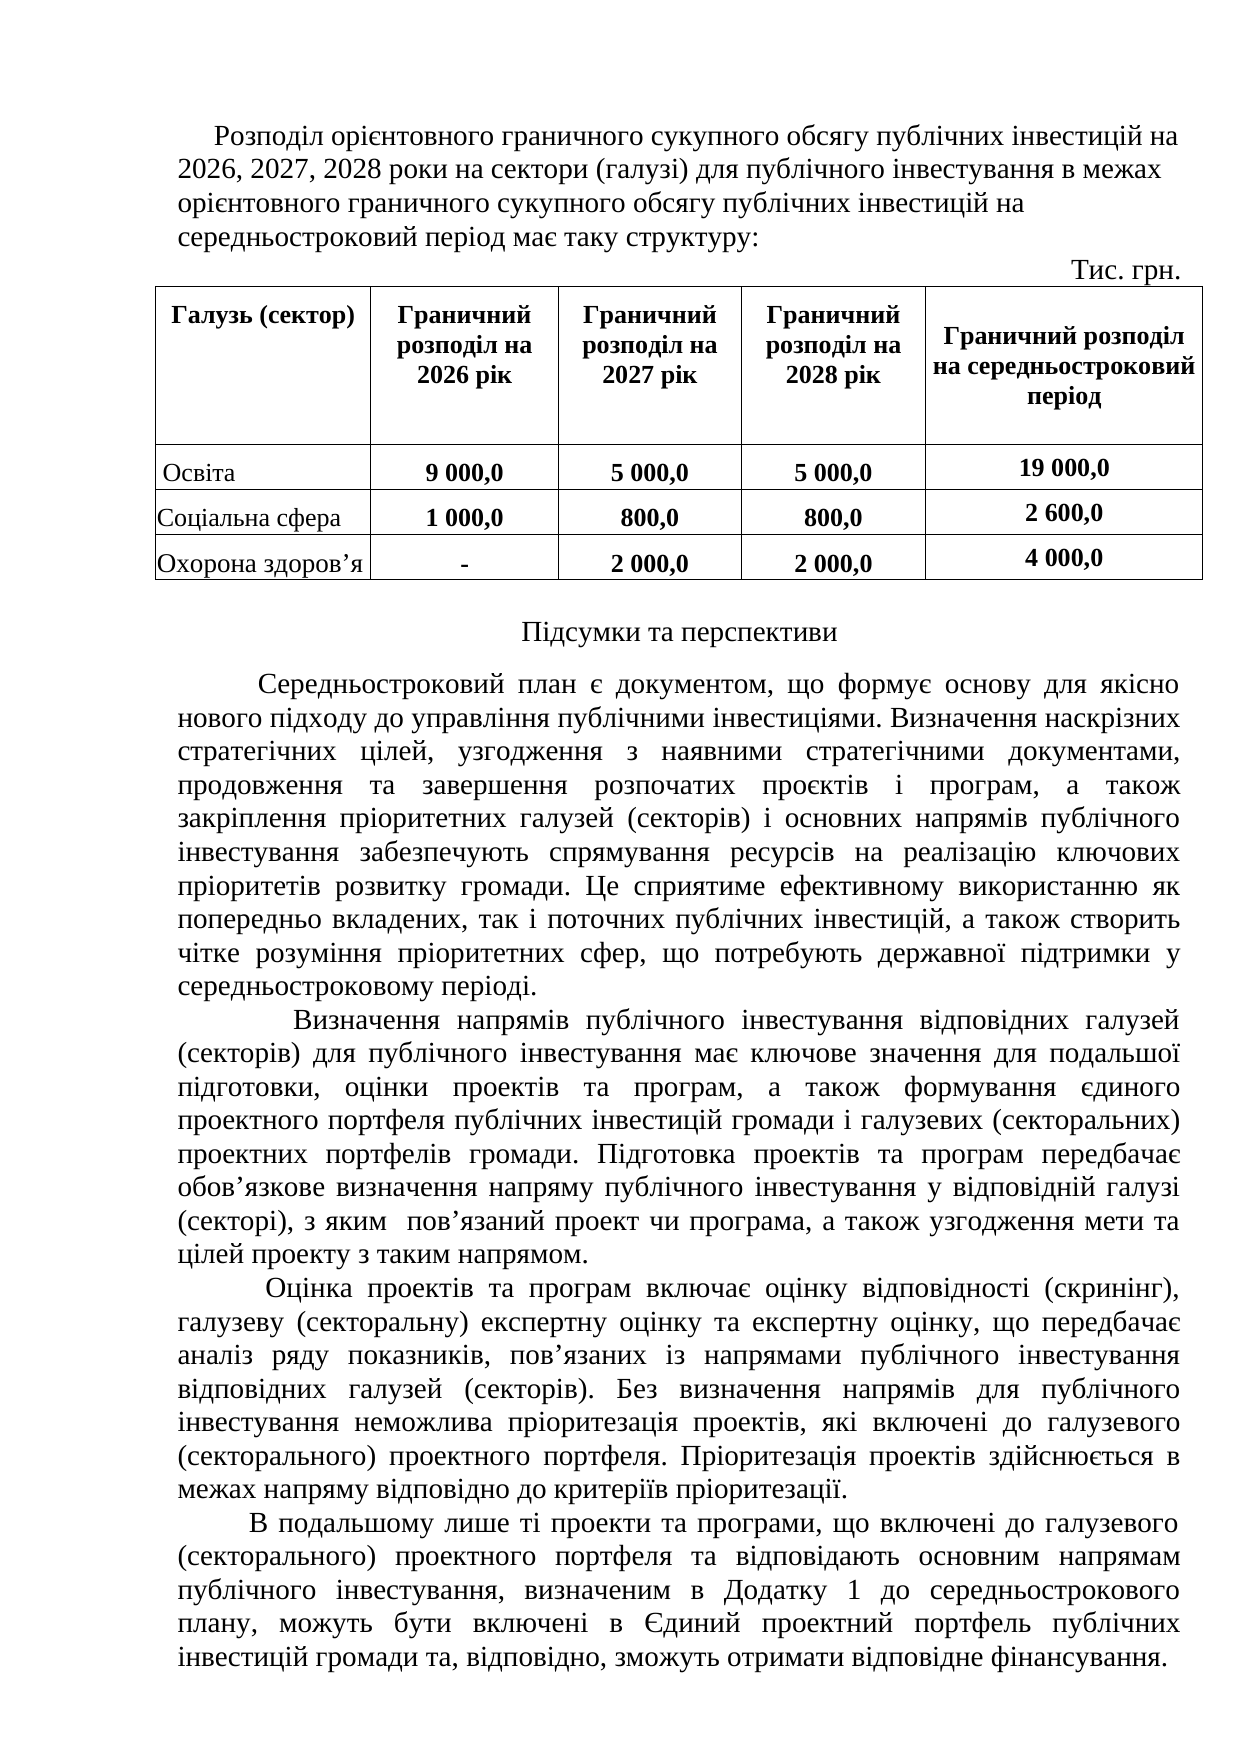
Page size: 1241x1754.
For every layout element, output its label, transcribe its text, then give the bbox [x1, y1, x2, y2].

text Визначення напрямів публічного інвестування відповідних галузей (секторів) для публічного інвестування має ключове значення для подальшої підготовки, оцінки проектів та програм, а також формування єдиного проектного портфеля публічних інвестицій громади і галузевих (секторальних) проектних портфелів громади. Підготовка проектів та програм передбачає обов’язкове визначення напряму публічного інвестування у відповідній галузі (секторі), з яким пов’язаний проект чи програма, а також узгодження мети та цілей проекту з таким напрямом. [177, 1002, 1181, 1270]
table_cell 5 000,0 [559, 445, 741, 489]
table_header Граничний розподіл на 2028 рік [742, 287, 925, 444]
table_header Граничний розподіл на 2027 рік [559, 287, 741, 444]
table_cell 2 000,0 [559, 535, 741, 579]
table_cell 19 000,0 [926, 445, 1202, 489]
table_cell Освіта [156, 445, 370, 489]
text В подальшому лише ті проекти та програми, що включені до галузевого (секторального) проектного портфеля та відповідають основним напрямам публічного інвестування, визначеним в Додатку 1 до середньострокового плану, можуть бути включені в Єдиний проектний портфель публічних інвестицій громади та, відповідно, зможуть отримати відповідне фінансування. [177, 1505, 1181, 1673]
table_cell 5 000,0 [742, 445, 925, 489]
table_cell 800,0 [559, 490, 741, 534]
text Тис. грн. [177, 252, 1181, 286]
table_header Галузь (сектор) [156, 287, 370, 444]
table_cell 2 600,0 [926, 490, 1202, 534]
text Підсумки та перспективи [177, 614, 1181, 647]
table_cell 9 000,0 [371, 445, 558, 489]
table_cell - [371, 535, 558, 579]
table_cell 1 000,0 [371, 490, 558, 534]
text Оцінка проектів та програм включає оцінку відповідності (скринінг), галузеву (секторальну) експертну оцінку та експертну оцінку, що передбачає аналіз ряду показників, пов’язаних із напрямами публічного інвестування відповідних галузей (секторів). Без визначення напрямів для публічного інвестування неможлива пріоритезація проектів, які включені до галузевого (секторального) проектного портфеля. Пріоритезація проектів здійснюється в межах напряму відповідно до критеріїв пріоритезації. [177, 1270, 1181, 1505]
table_cell 2 000,0 [742, 535, 925, 579]
text Середньостроковий план є документом, що формує основу для якісно нового підходу до управління публічними інвестиціями. Визначення наскрізних стратегічних цілей, узгодження з наявними стратегічними документами, продовження та завершення розпочатих проєктів і програм, а також закріплення пріоритетних галузей (секторів) і основних напрямів публічного інвестування забезпечують спрямування ресурсів на реалізацію ключових пріоритетів розвитку громади. Це сприятиме ефективному використанню як попередньо вкладених, так і поточних публічних інвестицій, а також створить чітке розуміння пріоритетних сфер, що потребують державної підтримки у середньостроковому періоді. [177, 666, 1181, 1002]
table_cell 4 000,0 [926, 535, 1202, 579]
table_header Граничний розподіл на середньостроковий період [926, 287, 1202, 444]
table_header Граничний розподіл на 2026 рік [371, 287, 558, 444]
table_cell Охорона здоров’я [156, 535, 370, 579]
table_cell Соціальна сфера [156, 490, 370, 534]
text Розподіл орієнтовного граничного сукупного обсягу публічних інвестицій на 2026, 2027, 2028 роки на сектори (галузі) для публічного інвестування в межах орієнтовного граничного сукупного обсягу публічних інвестицій на середньостроковий період має таку структуру: [177, 118, 1181, 252]
table_cell 800,0 [742, 490, 925, 534]
